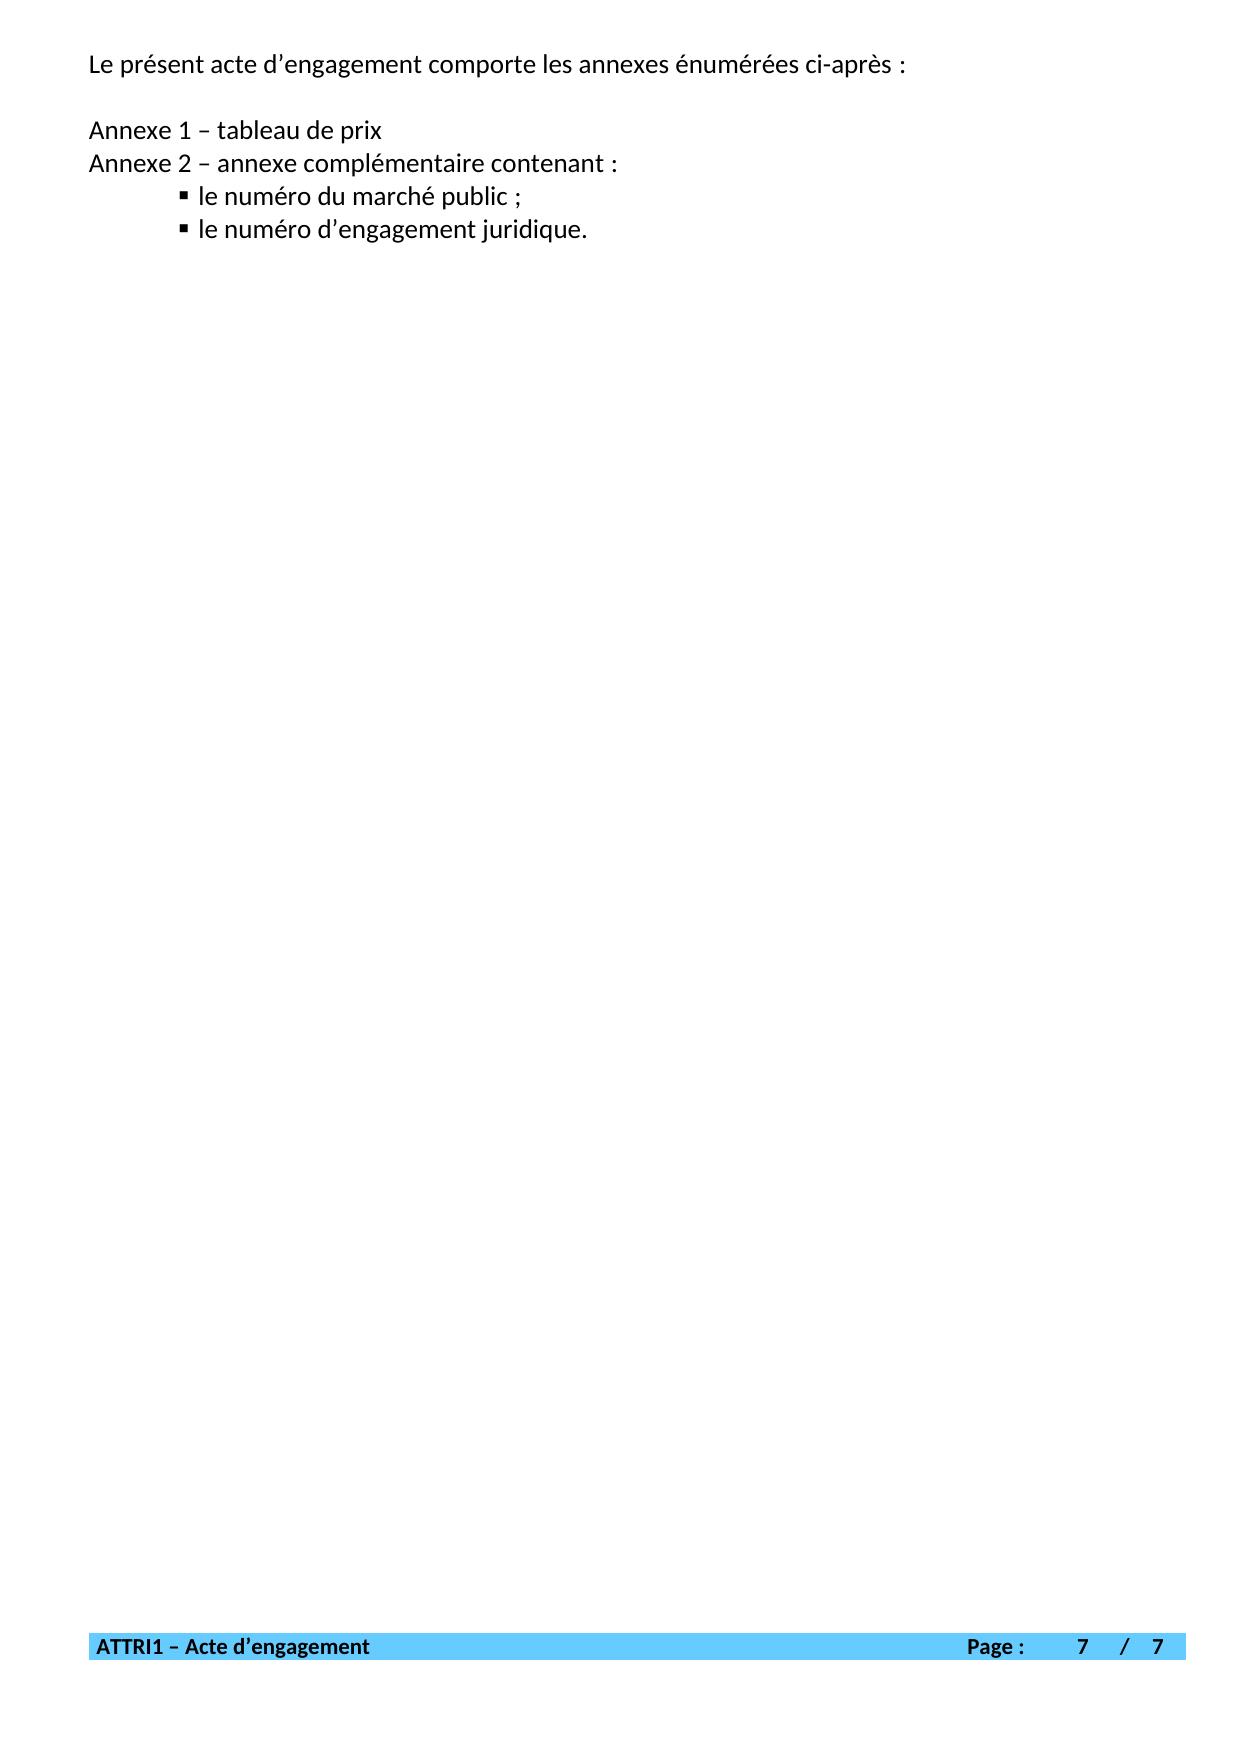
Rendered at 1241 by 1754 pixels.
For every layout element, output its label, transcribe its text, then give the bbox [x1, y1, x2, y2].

text Annexe 1 – tableau de prix [89, 113, 1152, 146]
list le numéro d’engagement juridique. [177, 212, 1152, 245]
list le numéro du marché public ; [177, 179, 1152, 212]
text Le présent acte d’engagement comporte les annexes énumérées ci-après : [89, 47, 1152, 80]
text Annexe 2 – annexe complémentaire contenant : [89, 146, 1152, 179]
